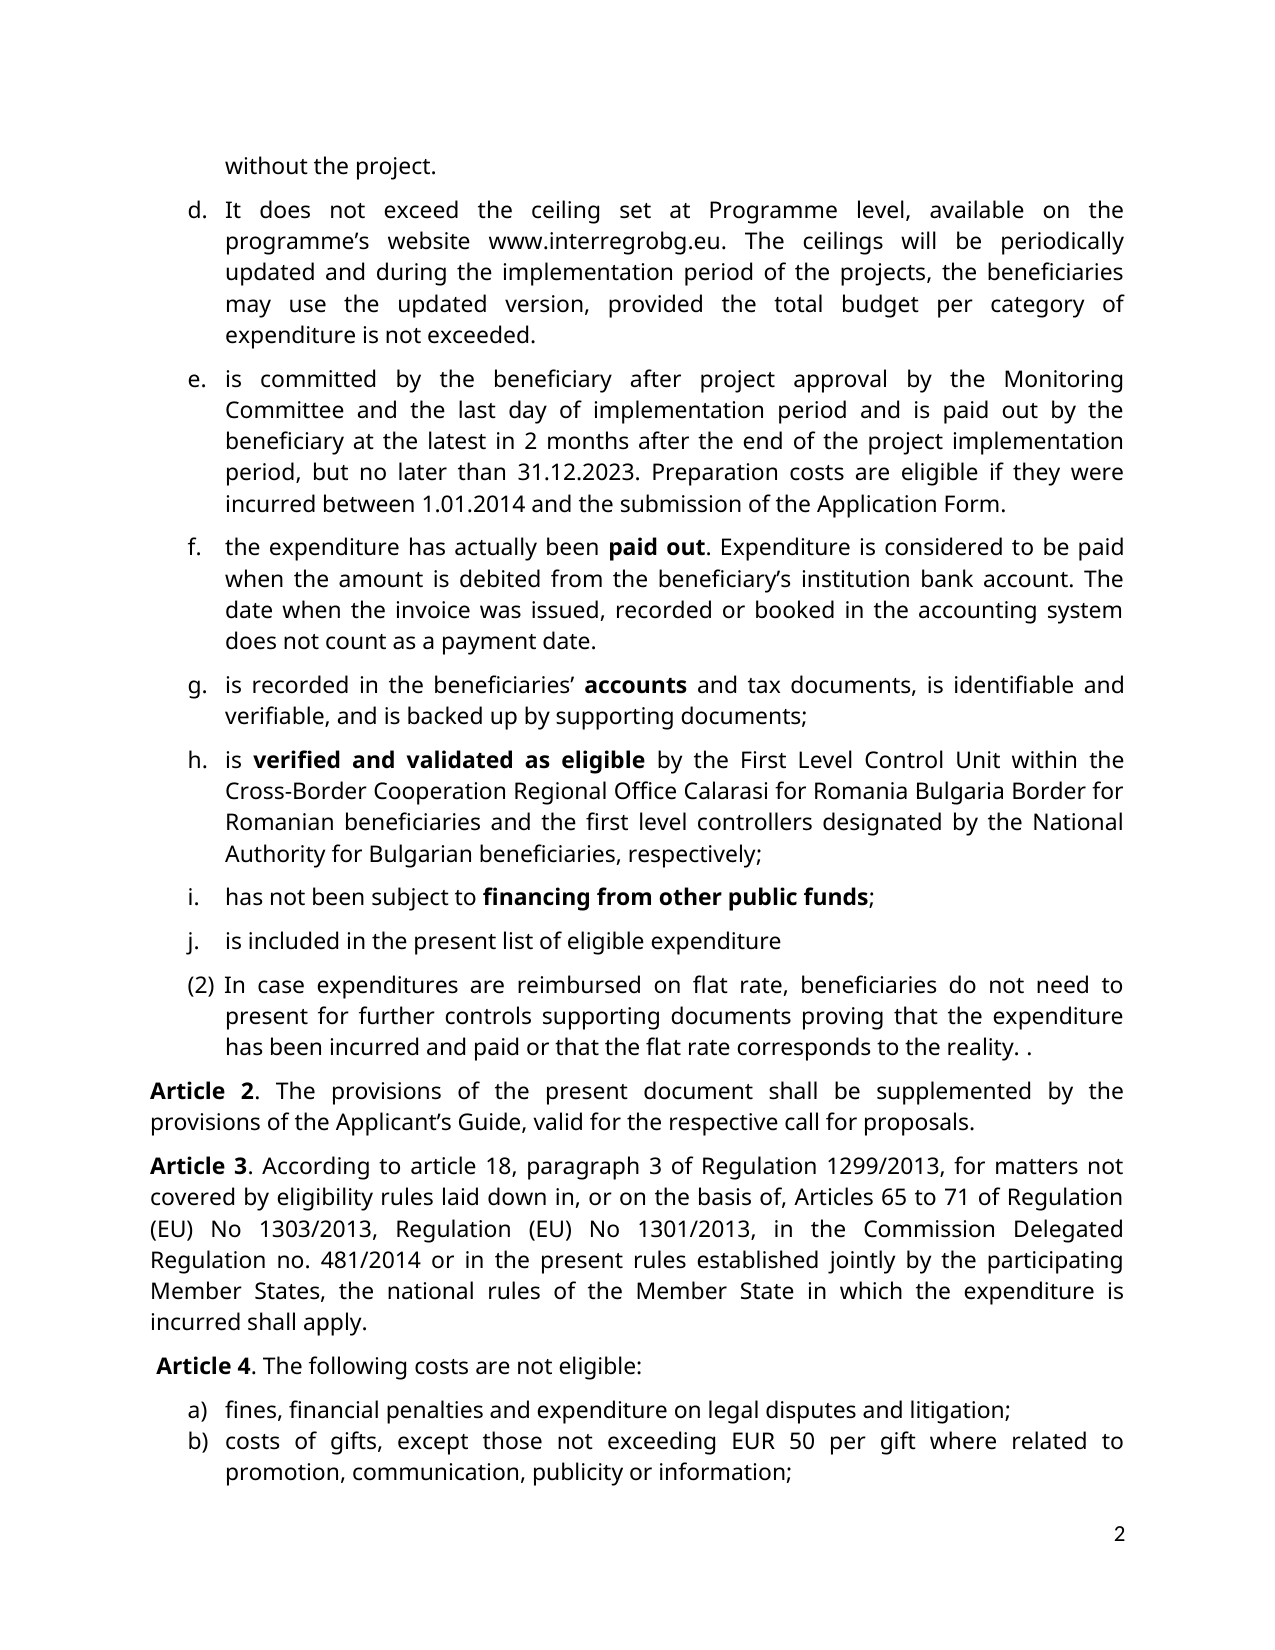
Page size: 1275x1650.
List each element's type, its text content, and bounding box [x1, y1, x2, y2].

list is verified and validated as eligible by the First Level Control Unit within the Cross-Border Cooperation Regional Office Calarasi for Romania Bulgaria Border for Romanian beneficiaries and the first level controllers designated by the National Authority for Bulgarian beneficiaries, respectively; [187, 744, 1125, 869]
text Article 4. The following costs are not eligible: [150, 1350, 1125, 1381]
list It does not exceed the ceiling set at Programme level, available on the programme’s website www.interregrobg.eu. The ceilings will be periodically updated and during the implementation period of the projects, the beneficiaries may use the updated version, provided the total budget per category of expenditure is not exceeded. [187, 194, 1125, 350]
list In case expenditures are reimbursed on flat rate, beneficiaries do not need to present for further controls supporting documents proving that the expenditure has been incurred and paid or that the flat rate corresponds to the reality. . [187, 969, 1125, 1062]
text Article 3. According to article 18, paragraph 3 of Regulation 1299/2013, for matters not covered by eligibility rules laid down in, or on the basis of, Articles 65 to 71 of Regulation (EU) No 1303/2013, Regulation (EU) No 1301/2013, in the Commission Delegated Regulation no. 481/2014 or in the present rules established jointly by the participating Member States, the national rules of the Member State in which the expenditure is incurred shall apply. [150, 1150, 1125, 1337]
list the expenditure has actually been paid out. Expenditure is considered to be paid when the amount is debited from the beneficiary’s institution bank account. The date when the invoice was issued, recorded or booked in the accounting system does not count as a payment date. [187, 531, 1125, 656]
list costs of gifts, except those not exceeding EUR 50 per gift where related to promotion, communication, publicity or information; [187, 1425, 1125, 1487]
list is included in the present list of eligible expenditure [187, 925, 1125, 956]
list has not been subject to financing from other public funds; [187, 881, 1125, 912]
list fines, financial penalties and expenditure on legal disputes and litigation; [187, 1394, 1125, 1425]
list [187, 150, 1125, 181]
list is committed by the beneficiary after project approval by the Monitoring Committee and the last day of implementation period and is paid out by the beneficiary at the latest in 2 months after the end of the project implementation period, but no later than 31.12.2023. Preparation costs are eligible if they were incurred between 1.01.2014 and the submission of the Application Form. [187, 362, 1125, 519]
list is recorded in the beneficiaries’ accounts and tax documents, is identifiable and verifiable, and is backed up by supporting documents; [187, 669, 1125, 731]
text Article 2. The provisions of the present document shall be supplemented by the provisions of the Applicant’s Guide, valid for the respective call for proposals. [150, 1075, 1125, 1137]
